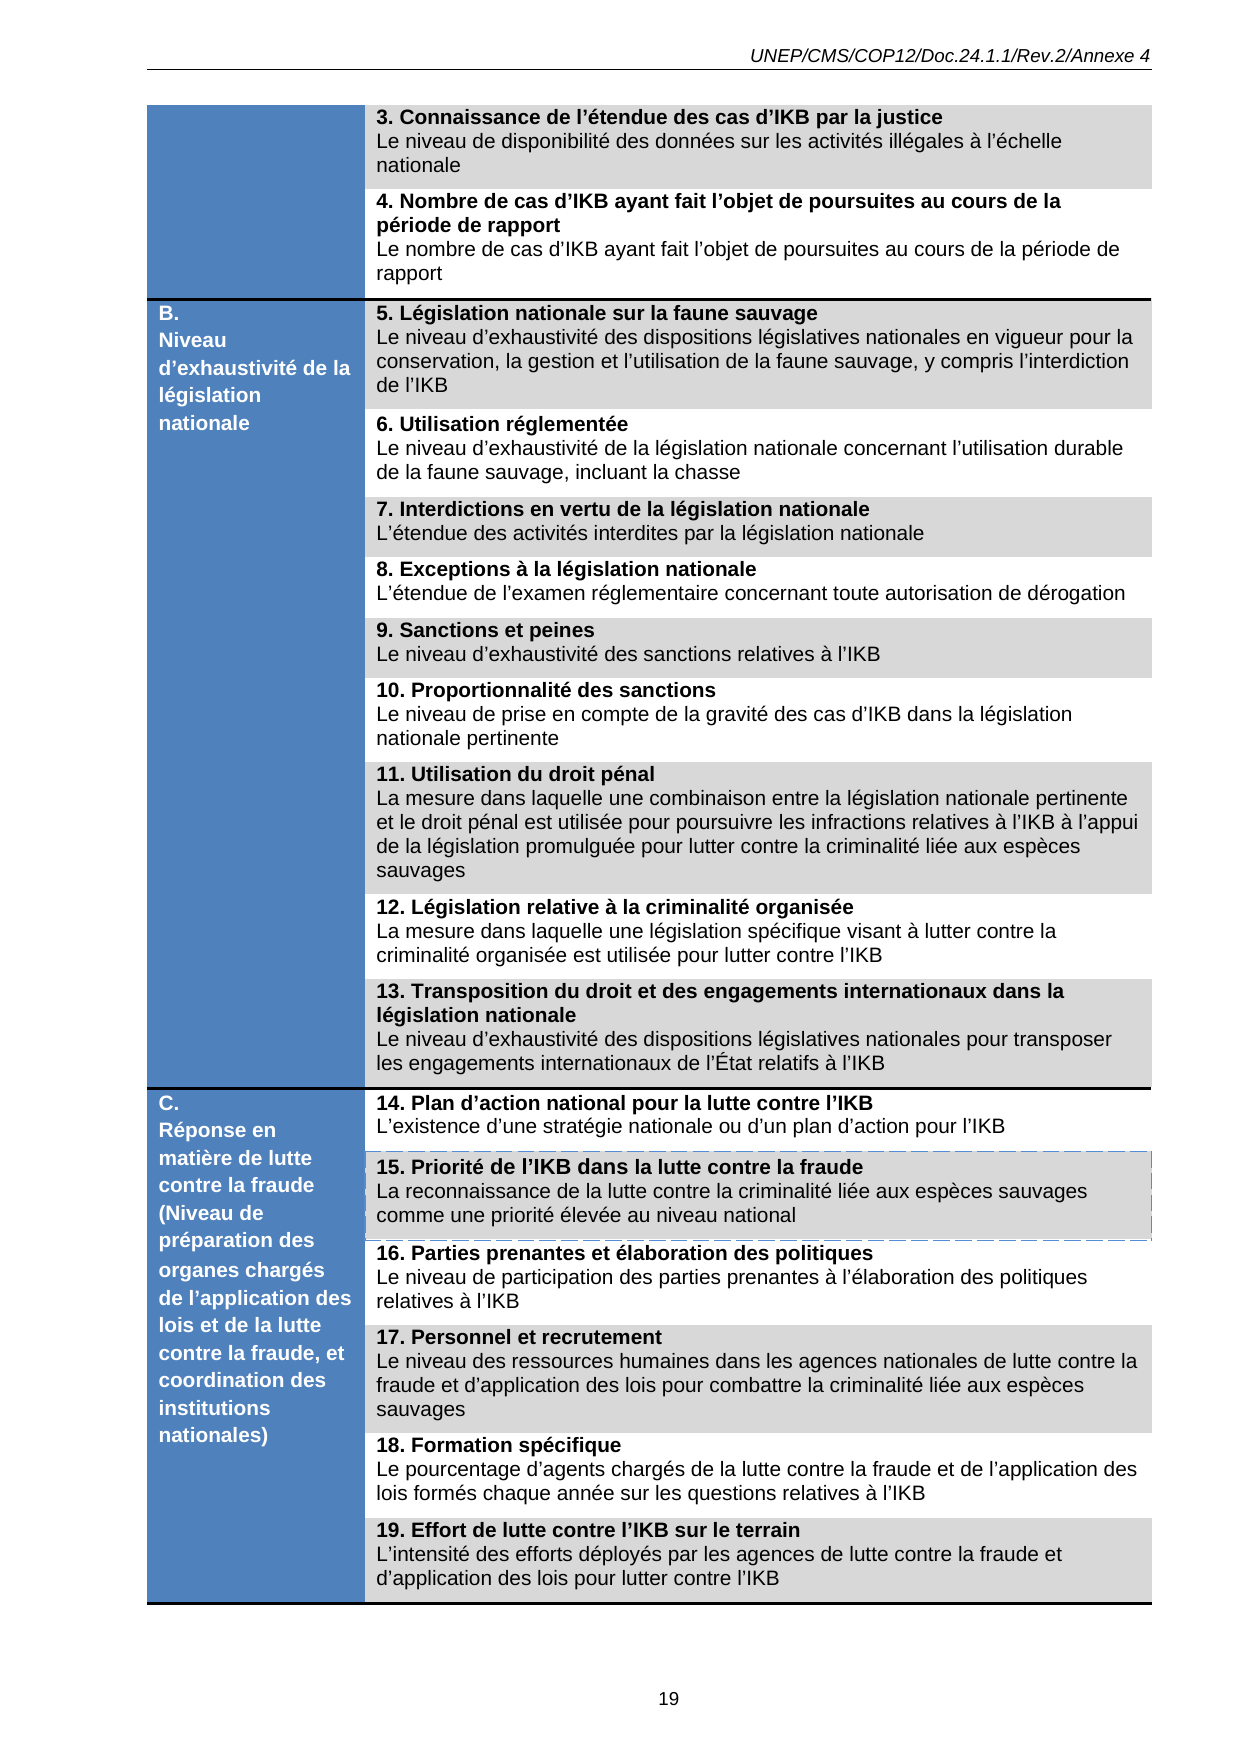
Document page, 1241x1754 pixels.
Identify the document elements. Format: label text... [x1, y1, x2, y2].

table_cell 3. Connaissance de l’étendue des cas d’IKB par la justice Le niveau de disponibilité des données sur les activités illégales à l’échelle nationale [365, 105, 1152, 189]
table_cell B. Niveau d’exhaustivité de la législation nationale [147, 301, 365, 1087]
table_cell 8. Exceptions à la législation nationale L’étendue de l’examen réglementaire concernant toute autorisation de dérogation [365, 557, 1152, 617]
table_cell 4. Nombre de cas d’IKB ayant fait l’objet de poursuites au cours de la période de rapport Le nombre de cas d’IKB ayant fait l’objet de poursuites au cours de la période de rapport [365, 189, 1152, 298]
table_cell 17. Personnel et recrutement Le niveau des ressources humaines dans les agences nationales de lutte contre la fraude et d’application des lois pour combattre la criminalité liée aux espèces sauvages [365, 1325, 1152, 1433]
table_cell 13. Transposition du droit et des engagements internationaux dans la législation nationale Le niveau d’exhaustivité des dispositions législatives nationales pour transposer les engagements internationaux de l’État relatifs à l’IKB [365, 979, 1152, 1087]
table_cell 10. Proportionnalité des sanctions Le niveau de prise en compte de la gravité des cas d’IKB dans la législation nationale pertinente [365, 678, 1152, 762]
table_cell 16. Parties prenantes et élaboration des politiques Le niveau de participation des parties prenantes à l’élaboration des politiques relatives à l’IKB [365, 1240, 1152, 1325]
table_cell 7. Interdictions en vertu de la législation nationale L’étendue des activités interdites par la législation nationale [365, 497, 1152, 557]
table_cell 18. Formation spécifique Le pourcentage d’agents chargés de la lutte contre la fraude et de l’application des lois formés chaque année sur les questions relatives à l’IKB [365, 1433, 1152, 1518]
table_cell 6. Utilisation réglementée Le niveau d’exhaustivité de la législation nationale concernant l’utilisation durable de la faune sauvage, incluant la chasse [365, 409, 1152, 497]
table_cell 15. Priorité de l’IKB dans la lutte contre la fraude La reconnaissance de la lutte contre la criminalité liée aux espèces sauvages comme une priorité élevée au niveau national [365, 1151, 1152, 1239]
table_cell 14. Plan d’action national pour la lutte contre l’IKB L’existence d’une stratégie nationale ou d’un plan d’action pour l’IKB [365, 1087, 1152, 1151]
table_cell 11. Utilisation du droit pénal La mesure dans laquelle une combinaison entre la législation nationale pertinente et le droit pénal est utilisée pour poursuivre les infractions relatives à l’IKB à l’appui de la législation promulguée pour lutter contre la criminalité liée aux espèces sauvages [365, 762, 1152, 894]
table_cell 5. Législation nationale sur la faune sauvage Le niveau d’exhaustivité des dispositions législatives nationales en vigueur pour la conservation, la gestion et l’utilisation de la faune sauvage, y compris l’interdiction de l’IKB [365, 298, 1152, 409]
table_cell 9. Sanctions et peines Le niveau d’exhaustivité des sanctions relatives à l’IKB [365, 618, 1152, 678]
table_cell C. Réponse en matière de lutte contre la fraude (Niveau de préparation des organes chargés de l’application des lois et de la lutte contre la fraude, et coordination des institutions nationales) [147, 1090, 365, 1602]
table_cell 12. Législation relative à la criminalité organisée La mesure dans laquelle une législation spécifique visant à lutter contre la criminalité organisée est utilisée pour lutter contre l’IKB [365, 895, 1152, 979]
table_cell 19. Effort de lutte contre l’IKB sur le terrain L’intensité des efforts déployés par les agences de lutte contre la fraude et d’application des lois pour lutter contre l’IKB [365, 1518, 1152, 1602]
